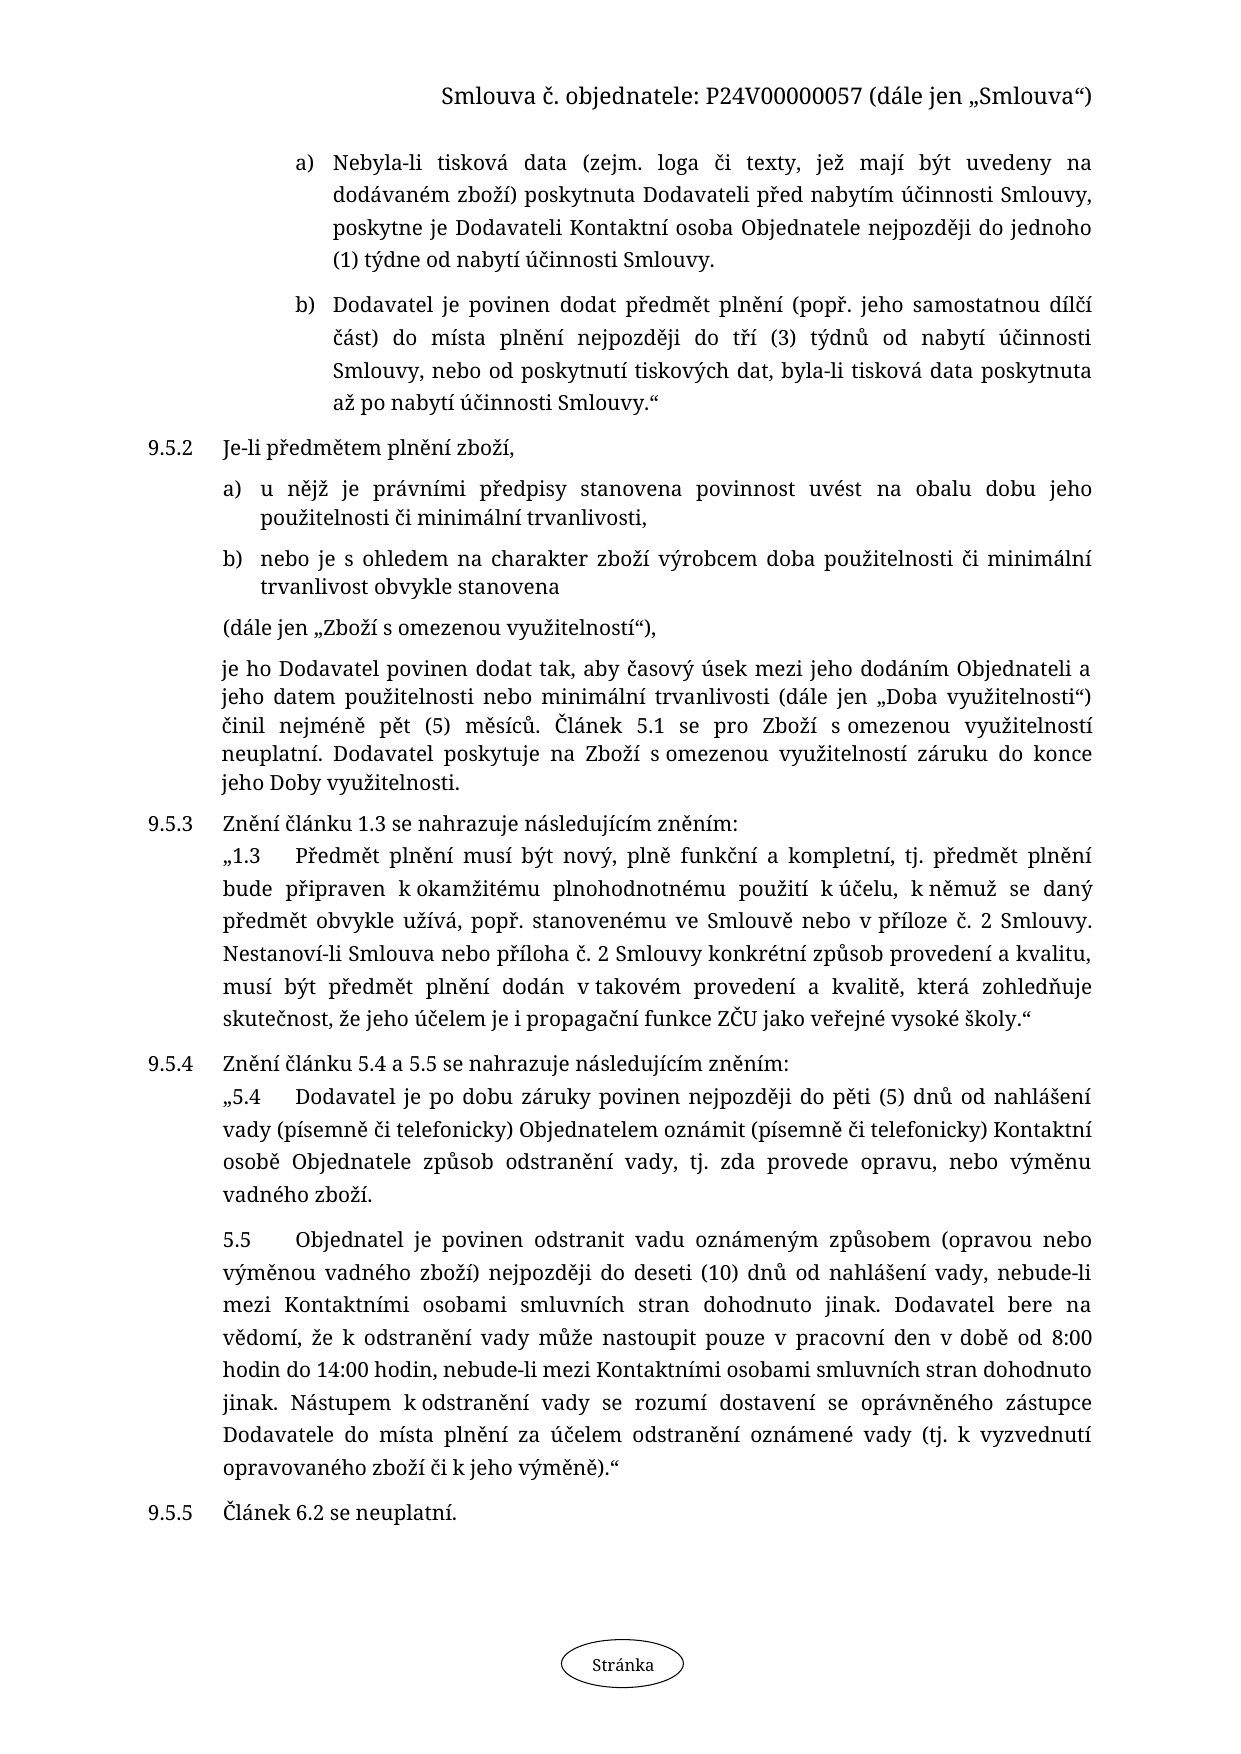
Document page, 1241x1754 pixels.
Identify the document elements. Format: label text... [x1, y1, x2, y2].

list Znění článku 5.4 a 5.5 se nahrazuje následujícím zněním: [148, 1049, 1093, 1078]
list u nějž je právními předpisy stanovena povinnost uvést na obalu dobu jeho použitelnosti či minimální trvanlivosti, [223, 474, 1093, 531]
list Článek 6.2 se neuplatní. [148, 1498, 1093, 1527]
list Znění článku 1.3 se nahrazuje následujícím zněním: [148, 809, 1093, 837]
list 5.5 Objednatel je povinen odstranit vadu oznámeným způsobem (opravou nebo výměnou vadného zboží) nejpozději do deseti (10) dnů od nahlášení vady, nebude-li mezi Kontaktními osobami smluvních stran dohodnuto jinak. Dodavatel bere na vědomí, že k odstranění vady může nastoupit pouze v pracovní den v době od 8:00 hodin do 14:00 hodin, nebude-li mezi Kontaktními osobami smluvních stran dohodnuto jinak. Nástupem k odstranění vady se rozumí dostavení se oprávněného zástupce Dodavatele do místa plnění za účelem odstranění oznámené vady (tj. k vyzvednutí opravovaného zboží či k jeho výměně).“ [223, 1225, 1093, 1482]
text (dále jen „Zboží s omezenou využitelností“), [223, 613, 1093, 642]
list „1.3 Předmět plnění musí být nový, plně funkční a kompletní, tj. předmět plnění bude připraven k okamžitému plnohodnotnému použití k účelu, k němuž se daný předmět obvykle užívá, popř. stanovenému ve Smlouvě nebo v příloze č. 2 Smlouvy. Nestanoví-li Smlouva nebo příloha č. 2 Smlouvy konkrétní způsob provedení a kvalitu, musí být předmět plnění dodán v takovém provedení a kvalitě, která zohledňuje skutečnost, že jeho účelem je i propagační funkce ZČU jako veřejné vysoké školy.“ [223, 841, 1093, 1033]
text je ho Dodavatel povinen dodat tak, aby časový úsek mezi jeho dodáním Objednateli a jeho datem použitelnosti nebo minimální trvanlivosti (dále jen „Doba využitelnosti“) činil nejméně pět (5) měsíců. Článek 5.1 se pro Zboží s omezenou využitelností neuplatní. Dodavatel poskytuje na Zboží s omezenou využitelností záruku do konce jeho Doby využitelnosti. [221, 654, 1093, 796]
list Je-li předmětem plnění zboží, [148, 433, 1093, 462]
list nebo je s ohledem na charakter zboží výrobcem doba použitelnosti či minimální trvanlivost obvykle stanovena [223, 544, 1093, 601]
list Nebyla-li tisková data (zejm. loga či texty, jež mají být uvedeny na dodávaném zboží) poskytnuta Dodavateli před nabytím účinnosti Smlouvy, poskytne je Dodavateli Kontaktní osoba Objednatele nejpozději do jednoho (1) týdne od nabytí účinnosti Smlouvy. [295, 148, 1093, 274]
list „5.4 Dodavatel je po dobu záruky povinen nejpozději do pěti (5) dnů od nahlášení vady (písemně či telefonicky) Objednatelem oznámit (písemně či telefonicky) Kontaktní osobě Objednatele způsob odstranění vady, tj. zda provede opravu, nebo výměnu vadného zboží. [223, 1082, 1093, 1208]
list Dodavatel je povinen dodat předmět plnění (popř. jeho samostatnou dílčí část) do místa plnění nejpozději do tří (3) týdnů od nabytí účinnosti Smlouvy, nebo od poskytnutí tiskových dat, byla-li tisková data poskytnuta až po nabytí účinnosti Smlouvy.“ [295, 291, 1093, 417]
